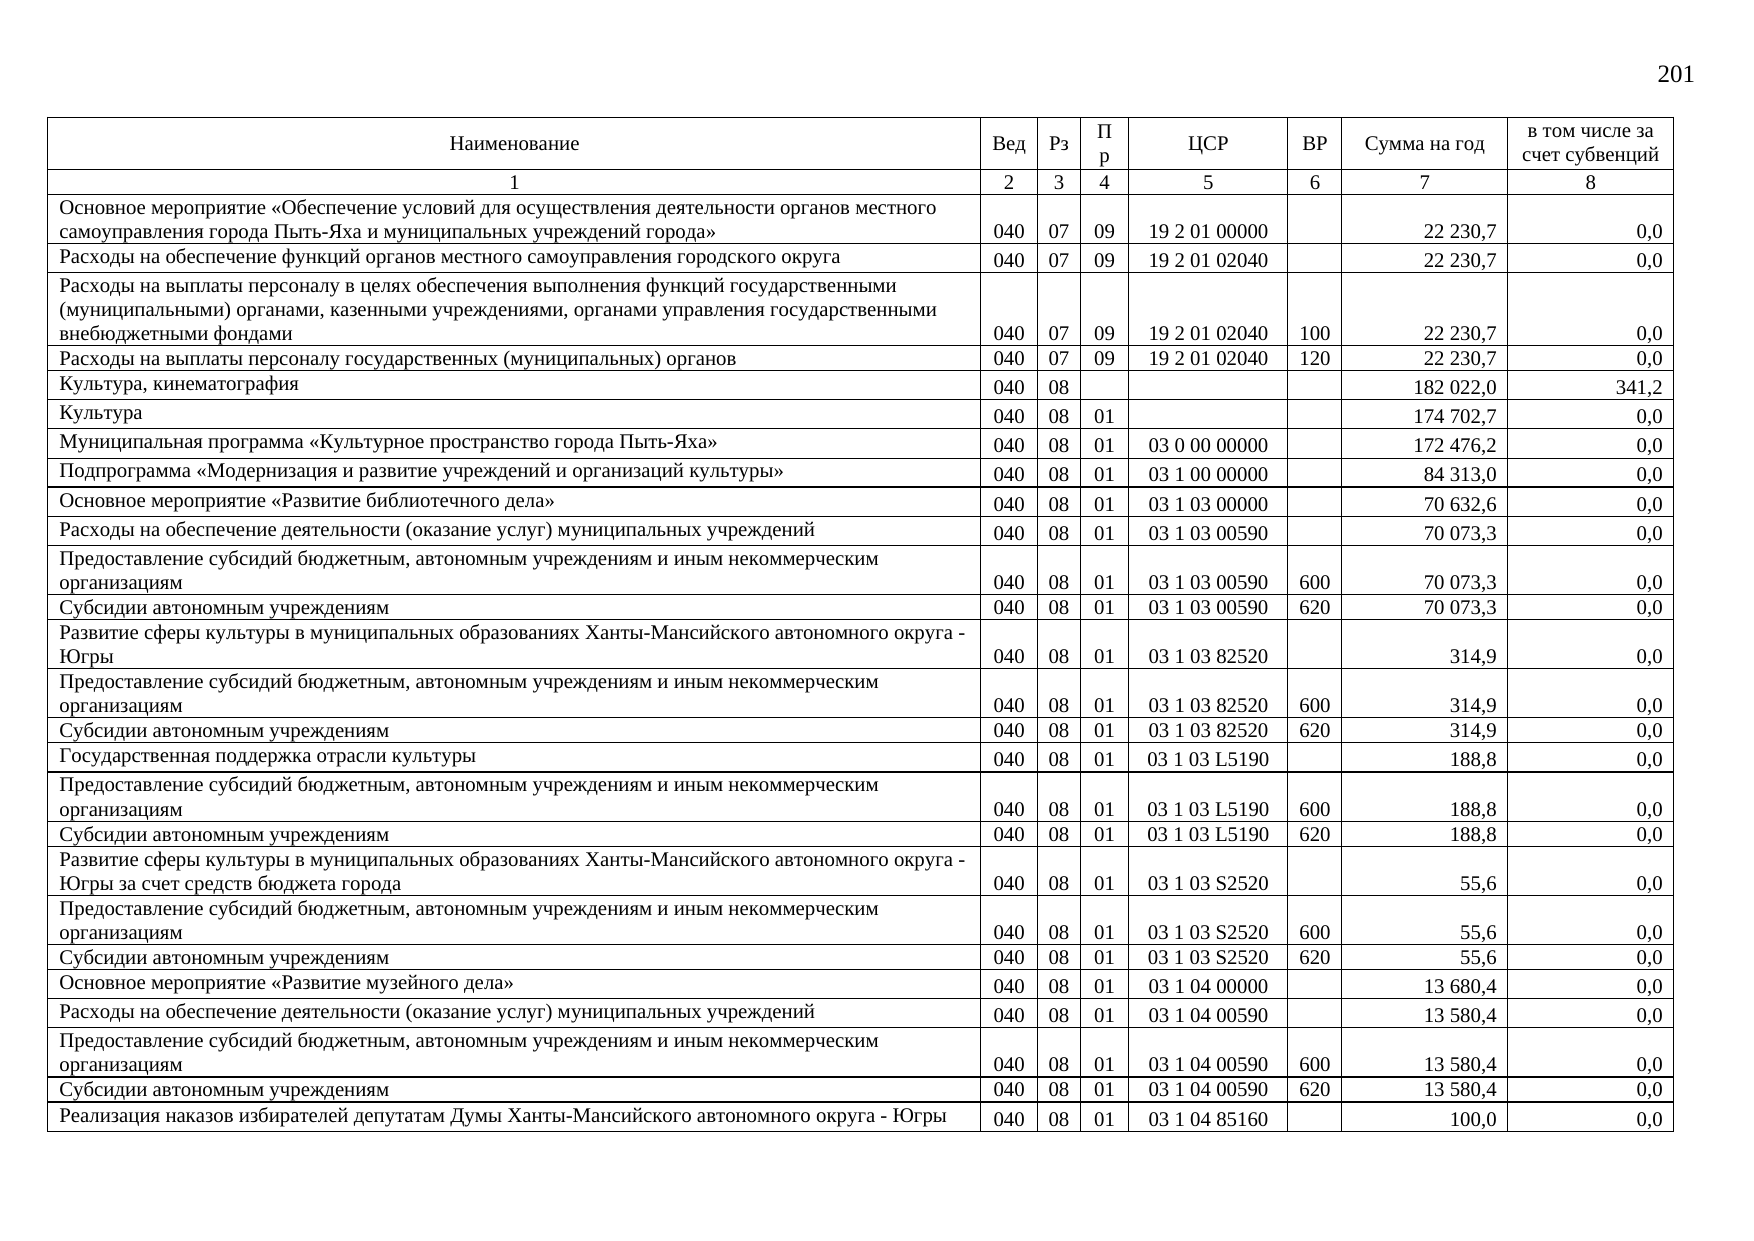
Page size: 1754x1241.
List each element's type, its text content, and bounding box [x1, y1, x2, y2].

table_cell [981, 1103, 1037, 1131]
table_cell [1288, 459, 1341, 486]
table_cell 8 [1508, 170, 1673, 194]
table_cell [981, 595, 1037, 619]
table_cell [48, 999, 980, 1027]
table_header ВР [1288, 118, 1341, 168]
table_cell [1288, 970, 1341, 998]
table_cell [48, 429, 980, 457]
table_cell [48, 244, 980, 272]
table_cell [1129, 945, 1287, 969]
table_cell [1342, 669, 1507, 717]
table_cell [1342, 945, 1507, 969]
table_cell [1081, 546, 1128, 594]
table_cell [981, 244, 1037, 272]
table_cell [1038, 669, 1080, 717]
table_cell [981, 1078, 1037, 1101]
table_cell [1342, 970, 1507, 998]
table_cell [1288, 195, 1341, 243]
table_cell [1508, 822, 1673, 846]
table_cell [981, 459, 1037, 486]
table_header в том числе за счет субвенций из бюджета автономного округа [1508, 118, 1673, 168]
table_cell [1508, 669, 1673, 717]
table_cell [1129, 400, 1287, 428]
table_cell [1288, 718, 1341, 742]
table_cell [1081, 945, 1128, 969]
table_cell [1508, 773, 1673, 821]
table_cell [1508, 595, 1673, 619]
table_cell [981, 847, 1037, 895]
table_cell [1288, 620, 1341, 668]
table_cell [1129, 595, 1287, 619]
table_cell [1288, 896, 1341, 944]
table_cell 4 [1081, 170, 1128, 194]
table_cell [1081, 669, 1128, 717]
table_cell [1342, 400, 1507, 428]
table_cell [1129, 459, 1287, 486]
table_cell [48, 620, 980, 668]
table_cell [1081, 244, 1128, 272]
table_cell 3 [1038, 170, 1080, 194]
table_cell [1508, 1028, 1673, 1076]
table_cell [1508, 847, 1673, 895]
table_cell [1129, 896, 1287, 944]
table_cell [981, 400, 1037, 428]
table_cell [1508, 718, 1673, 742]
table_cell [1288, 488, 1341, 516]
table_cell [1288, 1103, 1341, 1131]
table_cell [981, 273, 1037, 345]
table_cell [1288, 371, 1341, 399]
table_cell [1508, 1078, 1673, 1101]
table_cell 5 [1129, 170, 1287, 194]
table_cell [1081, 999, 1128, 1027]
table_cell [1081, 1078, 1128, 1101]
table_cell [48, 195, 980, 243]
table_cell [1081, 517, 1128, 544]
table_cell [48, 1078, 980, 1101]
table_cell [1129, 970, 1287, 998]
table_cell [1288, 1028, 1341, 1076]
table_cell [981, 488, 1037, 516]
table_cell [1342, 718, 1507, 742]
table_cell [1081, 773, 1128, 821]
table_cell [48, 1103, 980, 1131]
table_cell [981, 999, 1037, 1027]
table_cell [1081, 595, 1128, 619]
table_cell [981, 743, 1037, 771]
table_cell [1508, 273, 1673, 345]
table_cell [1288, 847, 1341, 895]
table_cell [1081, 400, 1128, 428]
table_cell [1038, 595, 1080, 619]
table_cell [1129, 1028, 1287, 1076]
table_header ЦСР [1129, 118, 1287, 168]
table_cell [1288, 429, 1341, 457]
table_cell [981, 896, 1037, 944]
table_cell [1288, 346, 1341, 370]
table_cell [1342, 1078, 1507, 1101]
table_header Пр [1081, 118, 1128, 168]
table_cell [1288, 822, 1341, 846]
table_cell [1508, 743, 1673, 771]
table_header Сумма на год [1342, 118, 1507, 168]
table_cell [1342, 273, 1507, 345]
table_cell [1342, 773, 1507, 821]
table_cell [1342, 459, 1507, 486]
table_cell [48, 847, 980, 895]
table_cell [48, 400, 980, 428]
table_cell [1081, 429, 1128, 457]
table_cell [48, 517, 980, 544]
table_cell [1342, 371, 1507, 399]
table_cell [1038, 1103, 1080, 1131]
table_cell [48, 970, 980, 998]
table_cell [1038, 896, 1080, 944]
table_cell 1 [48, 170, 980, 194]
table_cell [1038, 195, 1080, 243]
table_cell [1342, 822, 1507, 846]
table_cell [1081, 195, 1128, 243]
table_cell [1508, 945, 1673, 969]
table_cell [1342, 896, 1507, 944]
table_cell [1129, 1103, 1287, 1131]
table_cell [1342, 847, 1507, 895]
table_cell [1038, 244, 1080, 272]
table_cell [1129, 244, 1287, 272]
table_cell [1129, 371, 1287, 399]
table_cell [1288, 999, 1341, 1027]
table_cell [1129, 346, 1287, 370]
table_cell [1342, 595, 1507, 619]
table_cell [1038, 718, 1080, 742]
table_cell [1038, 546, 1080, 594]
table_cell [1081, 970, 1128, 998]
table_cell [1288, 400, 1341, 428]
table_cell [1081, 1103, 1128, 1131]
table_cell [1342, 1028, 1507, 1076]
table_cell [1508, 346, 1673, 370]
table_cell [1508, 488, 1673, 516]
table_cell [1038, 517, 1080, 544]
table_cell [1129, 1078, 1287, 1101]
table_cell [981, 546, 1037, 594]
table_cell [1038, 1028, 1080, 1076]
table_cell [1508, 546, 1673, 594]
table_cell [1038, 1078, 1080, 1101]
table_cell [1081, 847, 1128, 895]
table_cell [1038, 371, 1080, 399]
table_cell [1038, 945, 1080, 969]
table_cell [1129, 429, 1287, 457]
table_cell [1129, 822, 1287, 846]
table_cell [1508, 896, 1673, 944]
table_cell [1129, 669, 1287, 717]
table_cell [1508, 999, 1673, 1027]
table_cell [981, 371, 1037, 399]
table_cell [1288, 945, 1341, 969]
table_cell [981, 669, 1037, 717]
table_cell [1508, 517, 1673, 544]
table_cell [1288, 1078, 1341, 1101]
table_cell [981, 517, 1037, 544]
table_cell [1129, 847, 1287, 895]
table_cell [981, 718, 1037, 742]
table_header Наименование [48, 118, 980, 168]
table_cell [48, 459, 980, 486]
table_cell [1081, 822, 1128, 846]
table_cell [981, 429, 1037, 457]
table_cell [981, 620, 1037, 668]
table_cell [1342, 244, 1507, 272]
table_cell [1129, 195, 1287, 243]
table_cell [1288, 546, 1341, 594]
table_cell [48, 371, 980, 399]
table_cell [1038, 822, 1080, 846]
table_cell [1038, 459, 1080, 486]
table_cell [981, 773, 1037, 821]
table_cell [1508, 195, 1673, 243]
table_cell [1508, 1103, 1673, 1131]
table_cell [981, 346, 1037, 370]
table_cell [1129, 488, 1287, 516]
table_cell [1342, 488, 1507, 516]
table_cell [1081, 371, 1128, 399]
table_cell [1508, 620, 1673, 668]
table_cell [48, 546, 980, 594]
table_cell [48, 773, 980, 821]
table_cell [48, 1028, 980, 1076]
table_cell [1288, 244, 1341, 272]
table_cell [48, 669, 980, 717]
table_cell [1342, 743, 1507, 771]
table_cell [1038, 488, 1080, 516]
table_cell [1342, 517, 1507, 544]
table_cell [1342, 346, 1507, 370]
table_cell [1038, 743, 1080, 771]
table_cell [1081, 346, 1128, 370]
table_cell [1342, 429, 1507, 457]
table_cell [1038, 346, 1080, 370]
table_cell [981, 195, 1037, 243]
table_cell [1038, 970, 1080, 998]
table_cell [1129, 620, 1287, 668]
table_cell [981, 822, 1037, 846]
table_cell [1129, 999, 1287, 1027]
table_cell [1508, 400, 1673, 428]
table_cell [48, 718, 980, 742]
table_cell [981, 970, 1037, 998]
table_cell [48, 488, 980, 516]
table_cell 6 [1288, 170, 1341, 194]
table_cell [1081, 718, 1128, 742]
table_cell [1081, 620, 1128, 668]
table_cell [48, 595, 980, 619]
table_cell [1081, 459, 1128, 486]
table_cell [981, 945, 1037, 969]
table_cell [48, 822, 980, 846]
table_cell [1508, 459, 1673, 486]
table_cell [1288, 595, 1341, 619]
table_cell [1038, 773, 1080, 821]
table_header Рз [1038, 118, 1080, 168]
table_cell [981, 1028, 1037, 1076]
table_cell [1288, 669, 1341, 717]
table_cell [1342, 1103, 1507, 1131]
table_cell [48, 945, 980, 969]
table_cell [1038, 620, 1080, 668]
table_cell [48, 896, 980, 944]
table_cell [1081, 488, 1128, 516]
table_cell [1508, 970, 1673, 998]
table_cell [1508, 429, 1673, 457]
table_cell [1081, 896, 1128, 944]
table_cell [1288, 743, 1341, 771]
table_header Вед [981, 118, 1037, 168]
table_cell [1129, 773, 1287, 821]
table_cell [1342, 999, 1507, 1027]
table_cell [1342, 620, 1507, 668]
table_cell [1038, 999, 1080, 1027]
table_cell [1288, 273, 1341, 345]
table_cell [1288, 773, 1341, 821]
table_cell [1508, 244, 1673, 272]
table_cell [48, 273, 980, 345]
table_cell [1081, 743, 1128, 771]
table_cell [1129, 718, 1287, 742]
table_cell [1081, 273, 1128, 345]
table_cell 7 [1342, 170, 1507, 194]
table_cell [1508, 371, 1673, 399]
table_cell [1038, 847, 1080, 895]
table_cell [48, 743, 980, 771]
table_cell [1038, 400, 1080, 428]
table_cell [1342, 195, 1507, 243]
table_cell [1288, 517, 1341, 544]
table_cell 2 [981, 170, 1037, 194]
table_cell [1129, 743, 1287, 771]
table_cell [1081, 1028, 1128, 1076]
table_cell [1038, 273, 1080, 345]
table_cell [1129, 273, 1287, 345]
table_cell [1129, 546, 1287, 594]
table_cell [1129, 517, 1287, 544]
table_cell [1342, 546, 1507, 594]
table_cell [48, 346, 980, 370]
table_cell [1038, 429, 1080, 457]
